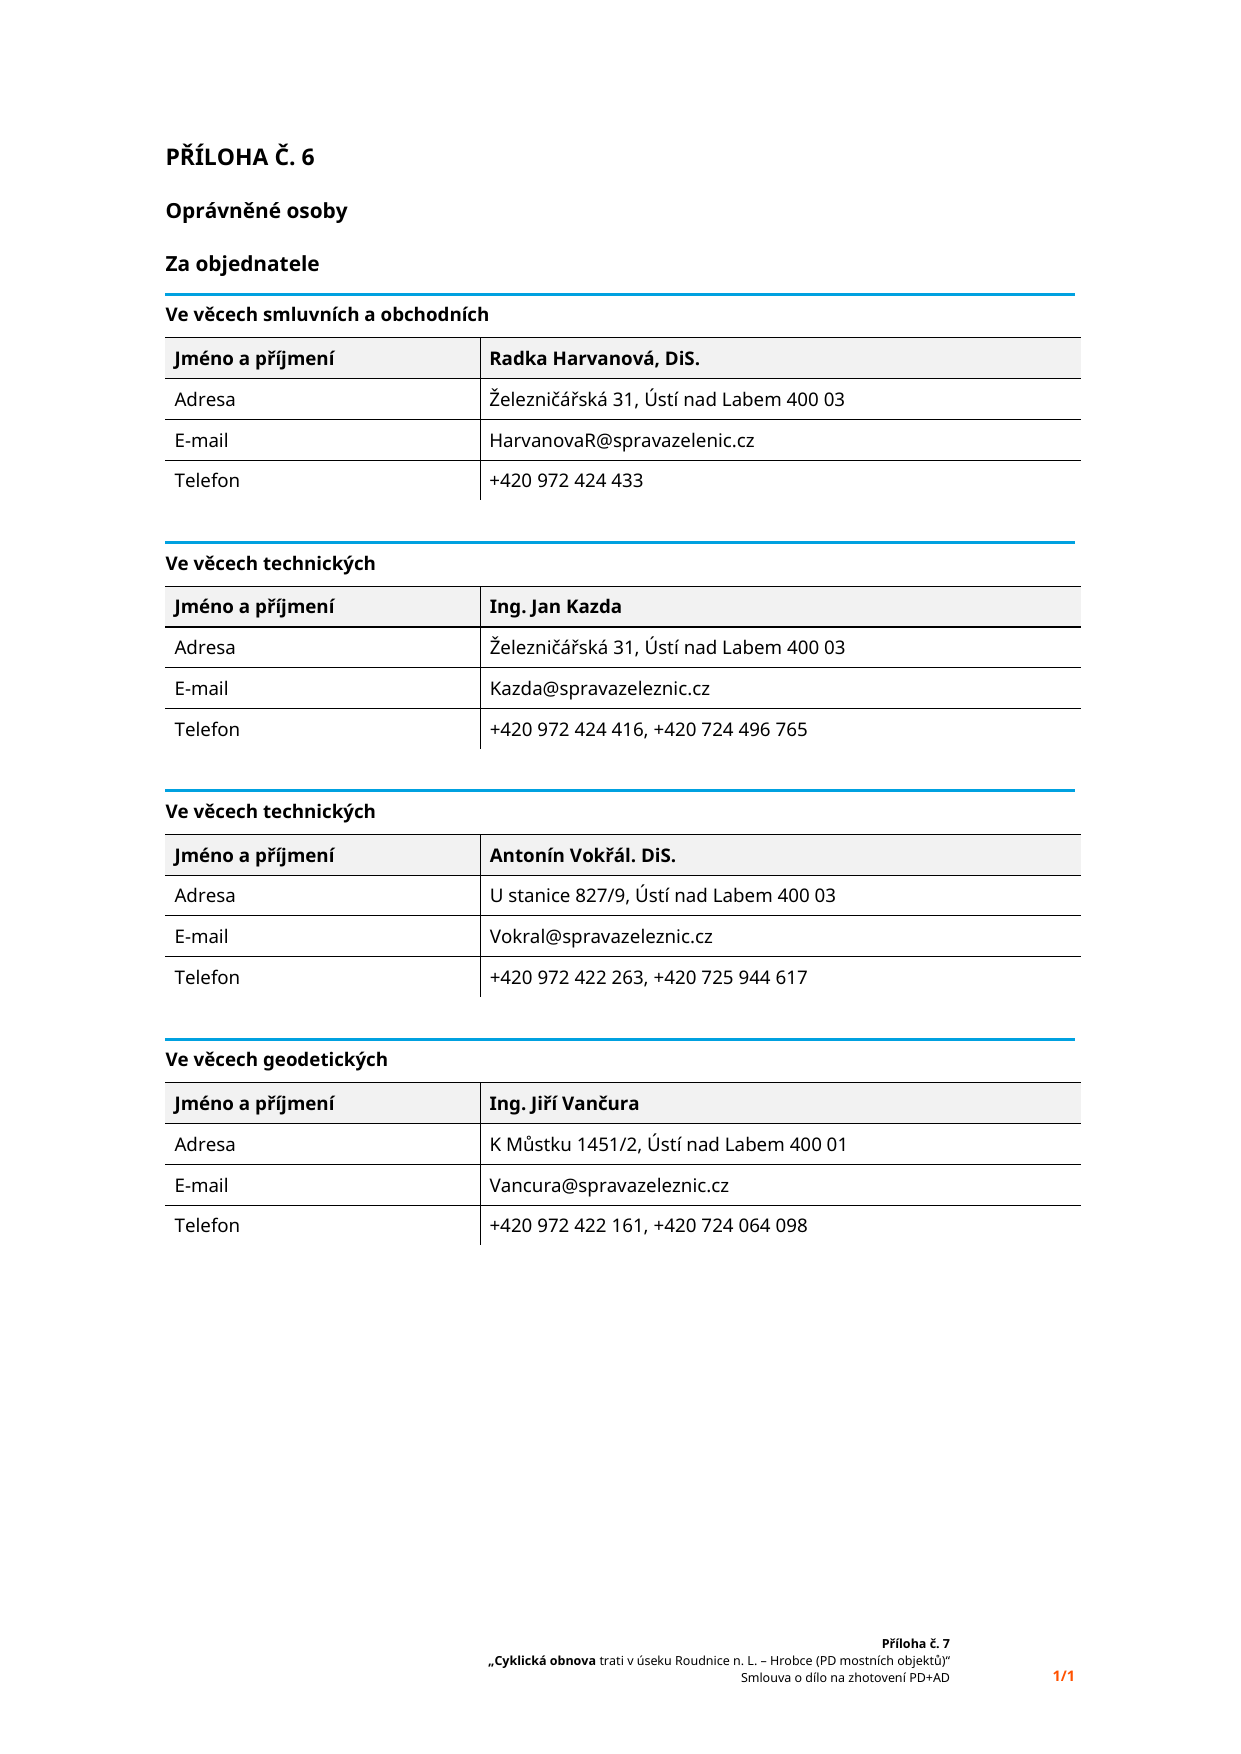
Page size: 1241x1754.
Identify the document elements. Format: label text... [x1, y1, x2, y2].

table_cell E-mail [165, 420, 480, 459]
table_cell +420 972 422 263, +420 725 944 617 [481, 957, 1081, 997]
table_cell Kazda@spravazeleznic.cz [481, 668, 1081, 708]
table_header Jméno a příjmení [165, 587, 480, 626]
table_cell U stanice 827/9, Ústí nad Labem 400 03 [481, 876, 1081, 915]
text Ve věcech geodetických [165, 1041, 1075, 1072]
table_cell Telefon [165, 957, 480, 997]
text Oprávněné osoby [165, 197, 1075, 225]
table_cell Vancura@spravazeleznic.cz [481, 1165, 1081, 1204]
table_header Jméno a příjmení [165, 338, 480, 378]
table_cell E-mail [165, 1165, 480, 1204]
table_cell Telefon [165, 461, 480, 500]
table_header Jméno a příjmení [165, 1083, 480, 1123]
table_cell Adresa [165, 379, 480, 419]
text Ve věcech technických [165, 544, 1075, 576]
text Ve věcech technických [165, 792, 1075, 824]
table_cell K Můstku 1451/2, Ústí nad Labem 400 01 [481, 1124, 1081, 1164]
table_cell Adresa [165, 1124, 480, 1164]
table_cell Vokral@spravazeleznic.cz [481, 916, 1081, 956]
table_cell +420 972 422 161, +420 724 064 098 [481, 1206, 1081, 1245]
text Příloha č. 6 [165, 141, 1075, 173]
table_cell Adresa [165, 628, 480, 667]
table_cell Železničářská 31, Ústí nad Labem 400 03 [481, 379, 1081, 419]
table_cell +420 972 424 416, +420 724 496 765 [481, 709, 1081, 748]
table_cell Železničářská 31, Ústí nad Labem 400 03 [481, 628, 1081, 667]
table_header Radka Harvanová, DiS. [481, 338, 1081, 378]
text Ve věcech smluvních a obchodních [165, 296, 1075, 327]
table_cell Telefon [165, 709, 480, 748]
table_header Ing. Jan Kazda [481, 587, 1081, 626]
table_cell Telefon [165, 1206, 480, 1245]
table_header Antonín Vokřál. DiS. [481, 835, 1081, 875]
table_header Jméno a příjmení [165, 835, 480, 875]
table_cell HarvanovaR@spravazelenic.cz [481, 420, 1081, 459]
table_cell E-mail [165, 916, 480, 956]
table_cell Adresa [165, 876, 480, 915]
text Za objednatele [165, 249, 1075, 277]
table_header Ing. Jiří Vančura [481, 1083, 1081, 1123]
table_cell +420 972 424 433 [481, 461, 1081, 500]
table_cell E-mail [165, 668, 480, 708]
